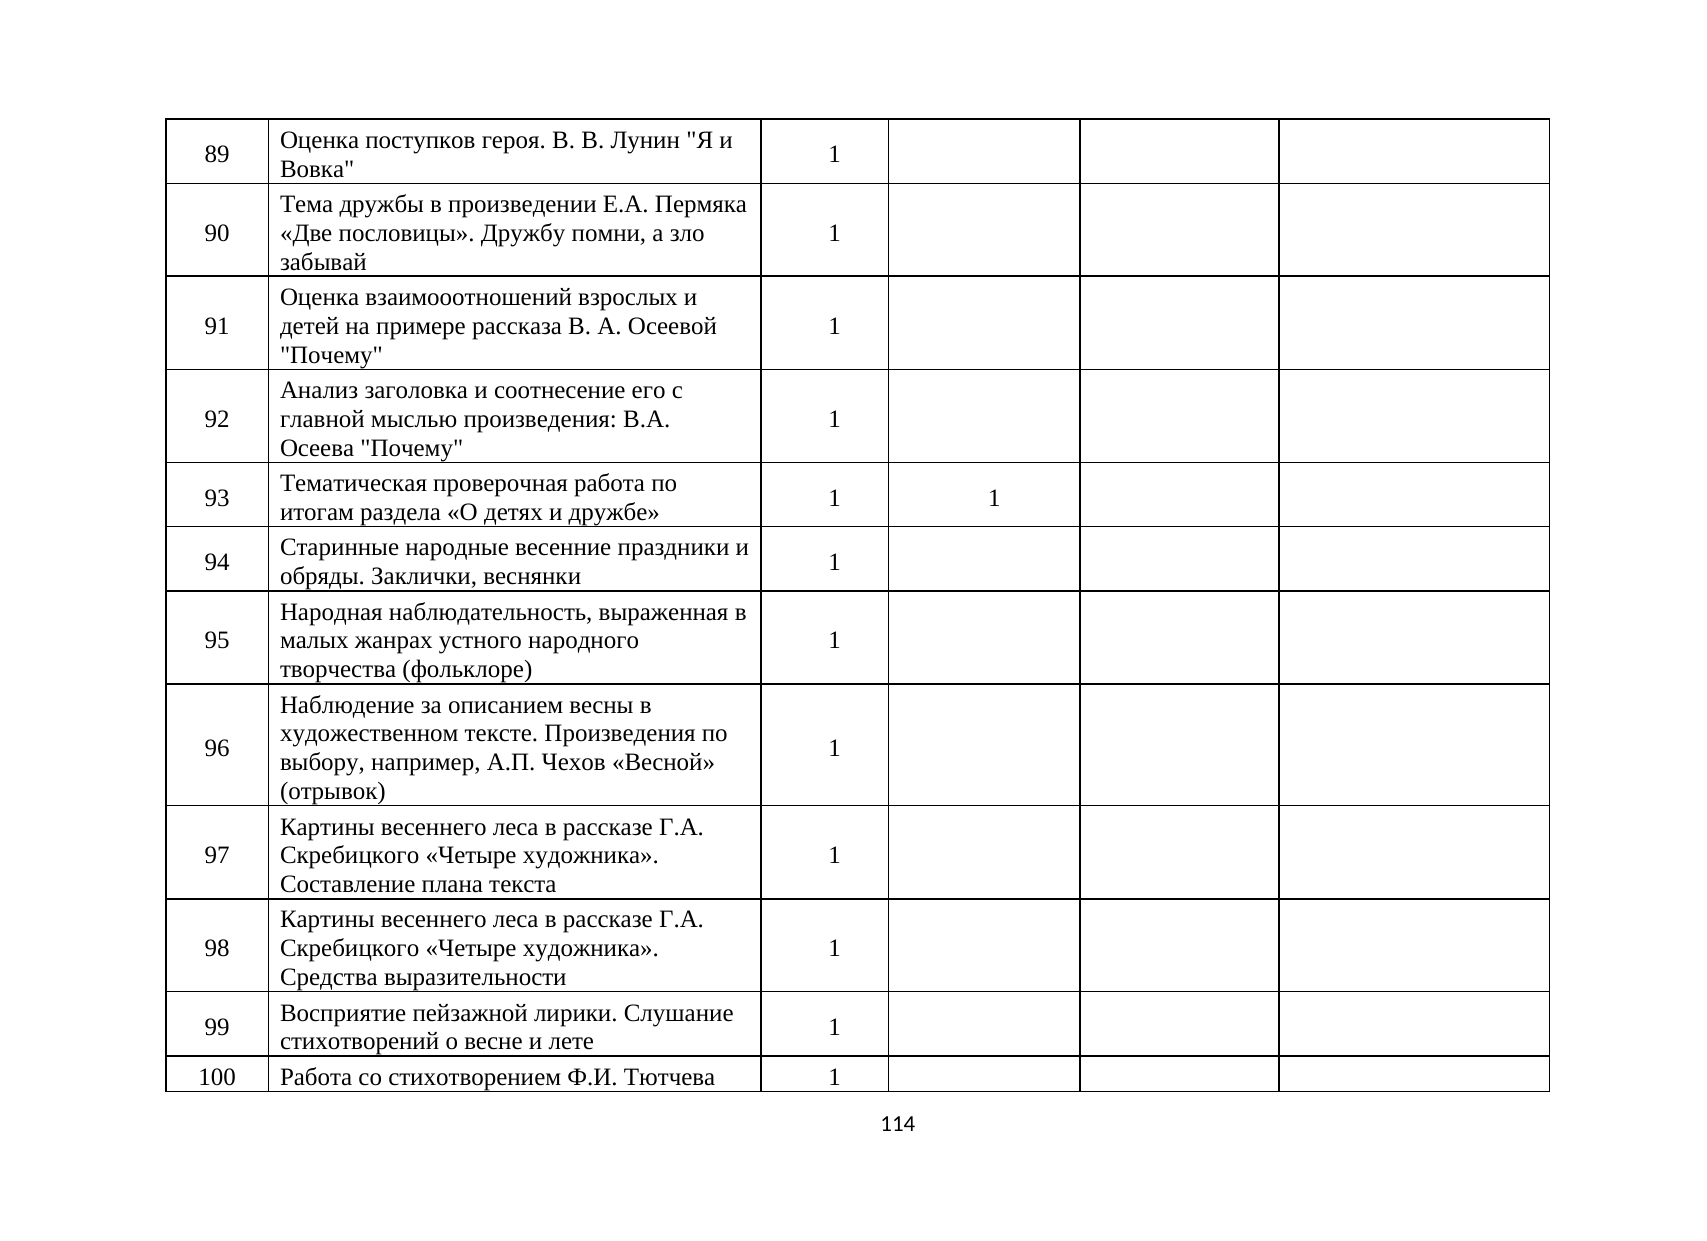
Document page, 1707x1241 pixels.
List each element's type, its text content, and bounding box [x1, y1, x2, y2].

table_cell 96 [167, 685, 268, 805]
table_cell 1 [762, 463, 888, 526]
table_cell Картины весеннего леса в рассказе Г.А. Скребицкого «Четыре художника». Составление плана текста [269, 806, 760, 898]
table_cell [1081, 527, 1278, 590]
table_cell 93 [167, 463, 268, 526]
table_cell [1081, 992, 1278, 1055]
table_cell 1 [762, 370, 888, 461]
table_cell [1280, 1057, 1549, 1091]
table_cell Анализ заголовка и соотнесение его с главной мыслью произведения: В.А. Осеева "Почему" [269, 370, 760, 461]
table_cell [889, 120, 1079, 182]
table_cell [1280, 900, 1549, 991]
table_cell 1 [762, 277, 888, 368]
table_cell [889, 992, 1079, 1055]
table_cell [1081, 592, 1278, 683]
table_cell 91 [167, 277, 268, 368]
table_cell 1 [762, 527, 888, 590]
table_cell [269, 1057, 760, 1091]
table_cell [889, 527, 1079, 590]
table_cell [1280, 806, 1549, 898]
table_cell [1280, 463, 1549, 526]
table_cell 94 [167, 527, 268, 590]
table_cell [1280, 685, 1549, 805]
table_cell [889, 277, 1079, 368]
table_cell [889, 592, 1079, 683]
table_cell [1081, 184, 1278, 275]
table_cell [1081, 1057, 1278, 1091]
table_cell [1081, 900, 1278, 991]
table_cell [889, 370, 1079, 461]
table_cell Тема дружбы в произведении Е.А. Пермяка «Две пословицы». Дружбу помни, а зло забывай [269, 184, 760, 275]
table_cell Наблюдение за описанием весны в художественном тексте. Произведения по выбору, например, А.П. Чехов «Весной» (отрывок) [269, 685, 760, 805]
table_cell Оценка поступков героя. В. В. Лунин "Я и Вовка" [269, 120, 760, 182]
table_cell [1280, 527, 1549, 590]
table_cell 98 [167, 900, 268, 991]
table_cell 100 [167, 1057, 268, 1091]
table_cell 99 [167, 992, 268, 1055]
table_cell [889, 900, 1079, 991]
table_cell 90 [167, 184, 268, 275]
table_cell [1081, 463, 1278, 526]
table_cell 1 [762, 992, 888, 1055]
table_cell [889, 685, 1079, 805]
table_cell Тематическая проверочная работа по итогам раздела «О детях и дружбе» [269, 463, 760, 526]
table_cell 1 [889, 463, 1079, 526]
table_cell 1 [762, 685, 888, 805]
table_cell Восприятие пейзажной лирики. Слушание стихотворений о весне и лете [269, 992, 760, 1055]
table_cell [1280, 184, 1549, 275]
table_cell [1081, 120, 1278, 182]
table_cell [889, 806, 1079, 898]
table_cell [1280, 277, 1549, 368]
table_cell [889, 184, 1079, 275]
table_cell 1 [762, 900, 888, 991]
table_cell Картины весеннего леса в рассказе Г.А. Скребицкого «Четыре художника». Средства выразительности [269, 900, 760, 991]
table_cell 92 [167, 370, 268, 461]
table_cell 97 [167, 806, 268, 898]
table_cell [1280, 992, 1549, 1055]
table_cell 89 [167, 120, 268, 182]
table_cell 1 [762, 592, 888, 683]
table_cell Оценка взаимооотношений взрослых и детей на примере рассказа В. А. Осеевой "Почему" [269, 277, 760, 368]
table_cell [1081, 685, 1278, 805]
table_cell Народная наблюдательность, выраженная в малых жанрах устного народного творчества (фольклоре) [269, 592, 760, 683]
table_cell 1 [762, 806, 888, 898]
table_cell [1081, 277, 1278, 368]
table_cell 1 [762, 120, 888, 182]
table_cell [1081, 370, 1278, 461]
table_cell [889, 1057, 1079, 1091]
table_cell [1280, 370, 1549, 461]
table_cell [1280, 120, 1549, 182]
table_cell Старинные народные весенние праздники и обряды. Заклички, веснянки [269, 527, 760, 590]
table_cell [1081, 806, 1278, 898]
table_cell 1 [762, 1057, 888, 1091]
table_cell 95 [167, 592, 268, 683]
table_cell 1 [762, 184, 888, 275]
table_cell [1280, 592, 1549, 683]
